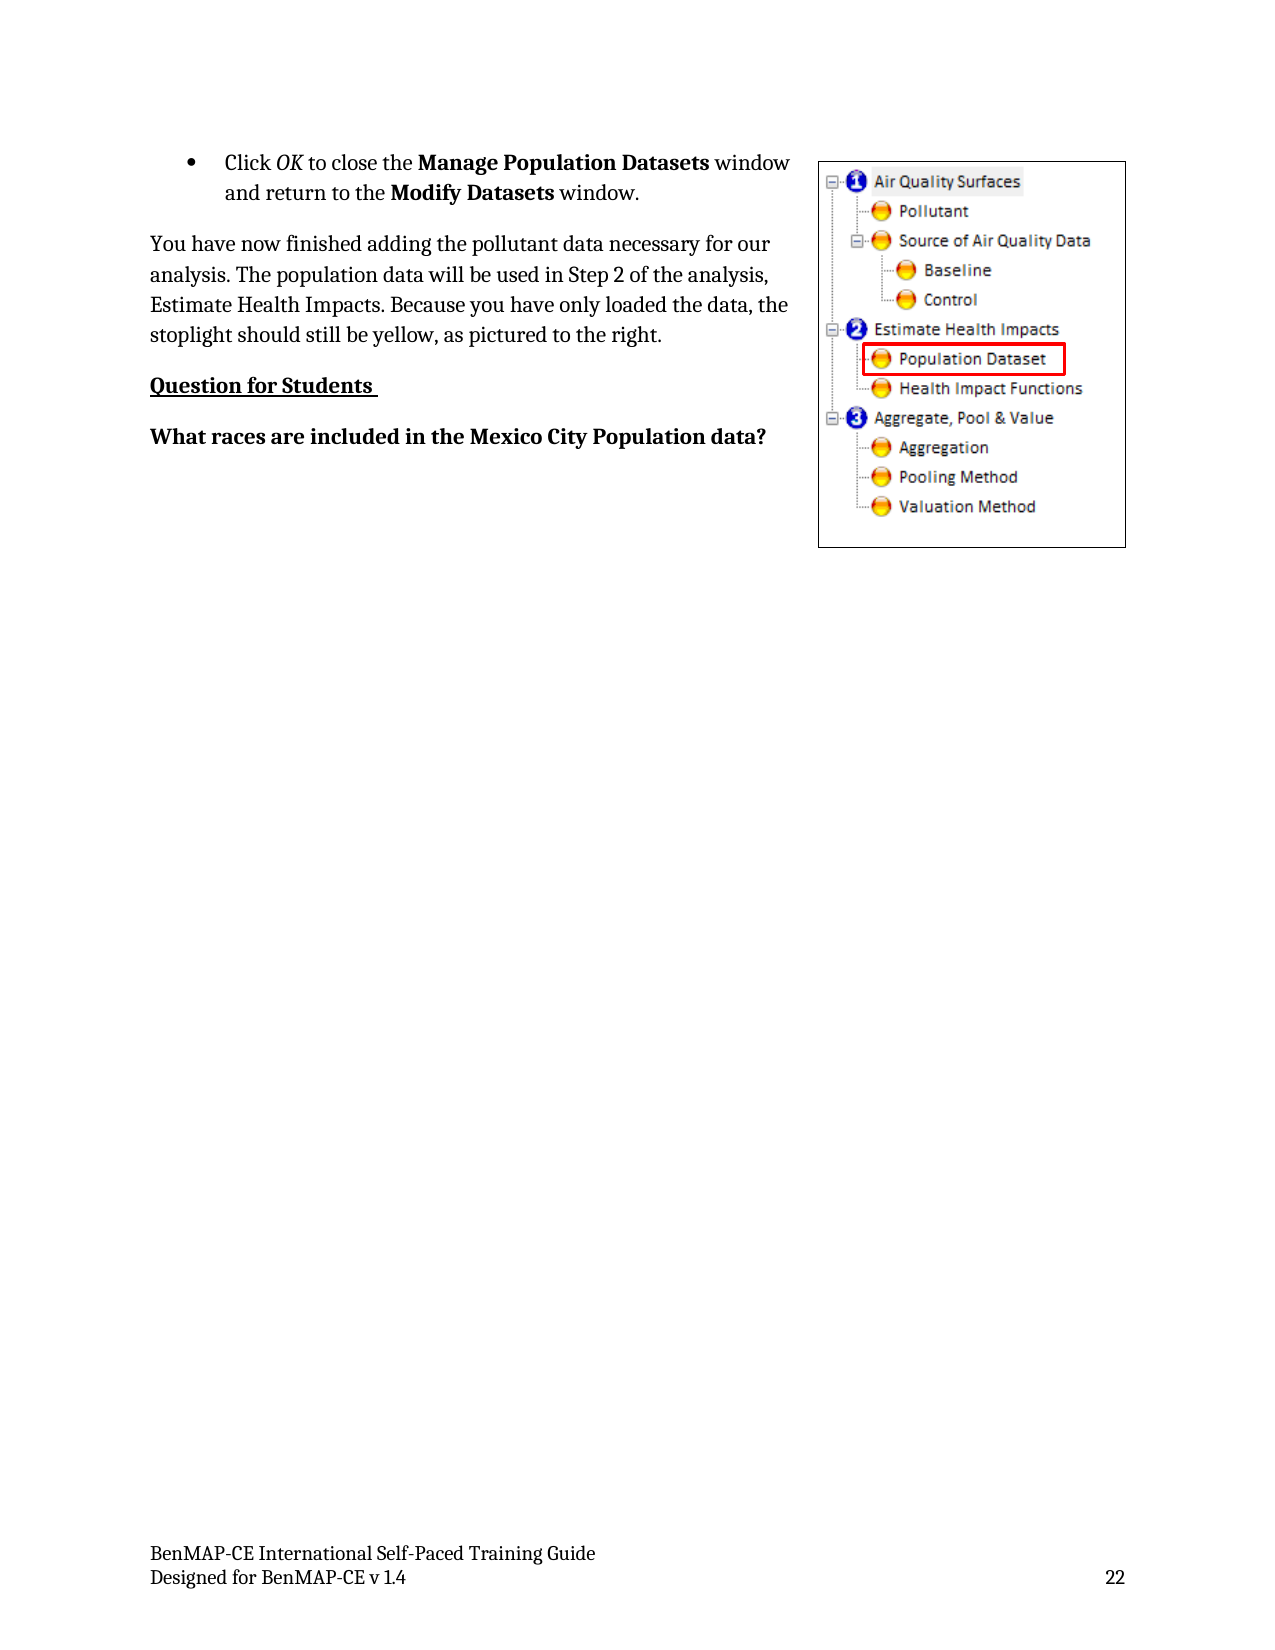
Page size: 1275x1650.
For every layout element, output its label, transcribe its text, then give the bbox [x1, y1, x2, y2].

picture [819, 162, 1125, 547]
text What races are included in the Mexico City Population data? [150, 424, 818, 450]
text You have now finished adding the pollutant data necessary for our analysis. The population data will be used in Step 2 of the analysis, Estimate Health Impacts. Because you have only loaded the data, the stoplight should still be yellow, as pictured to the right. [150, 231, 818, 348]
text Click OK to close the Manage Population Datasets window and return to the Modify Datasets window. [187, 150, 1125, 207]
text Question for Students [150, 373, 818, 399]
